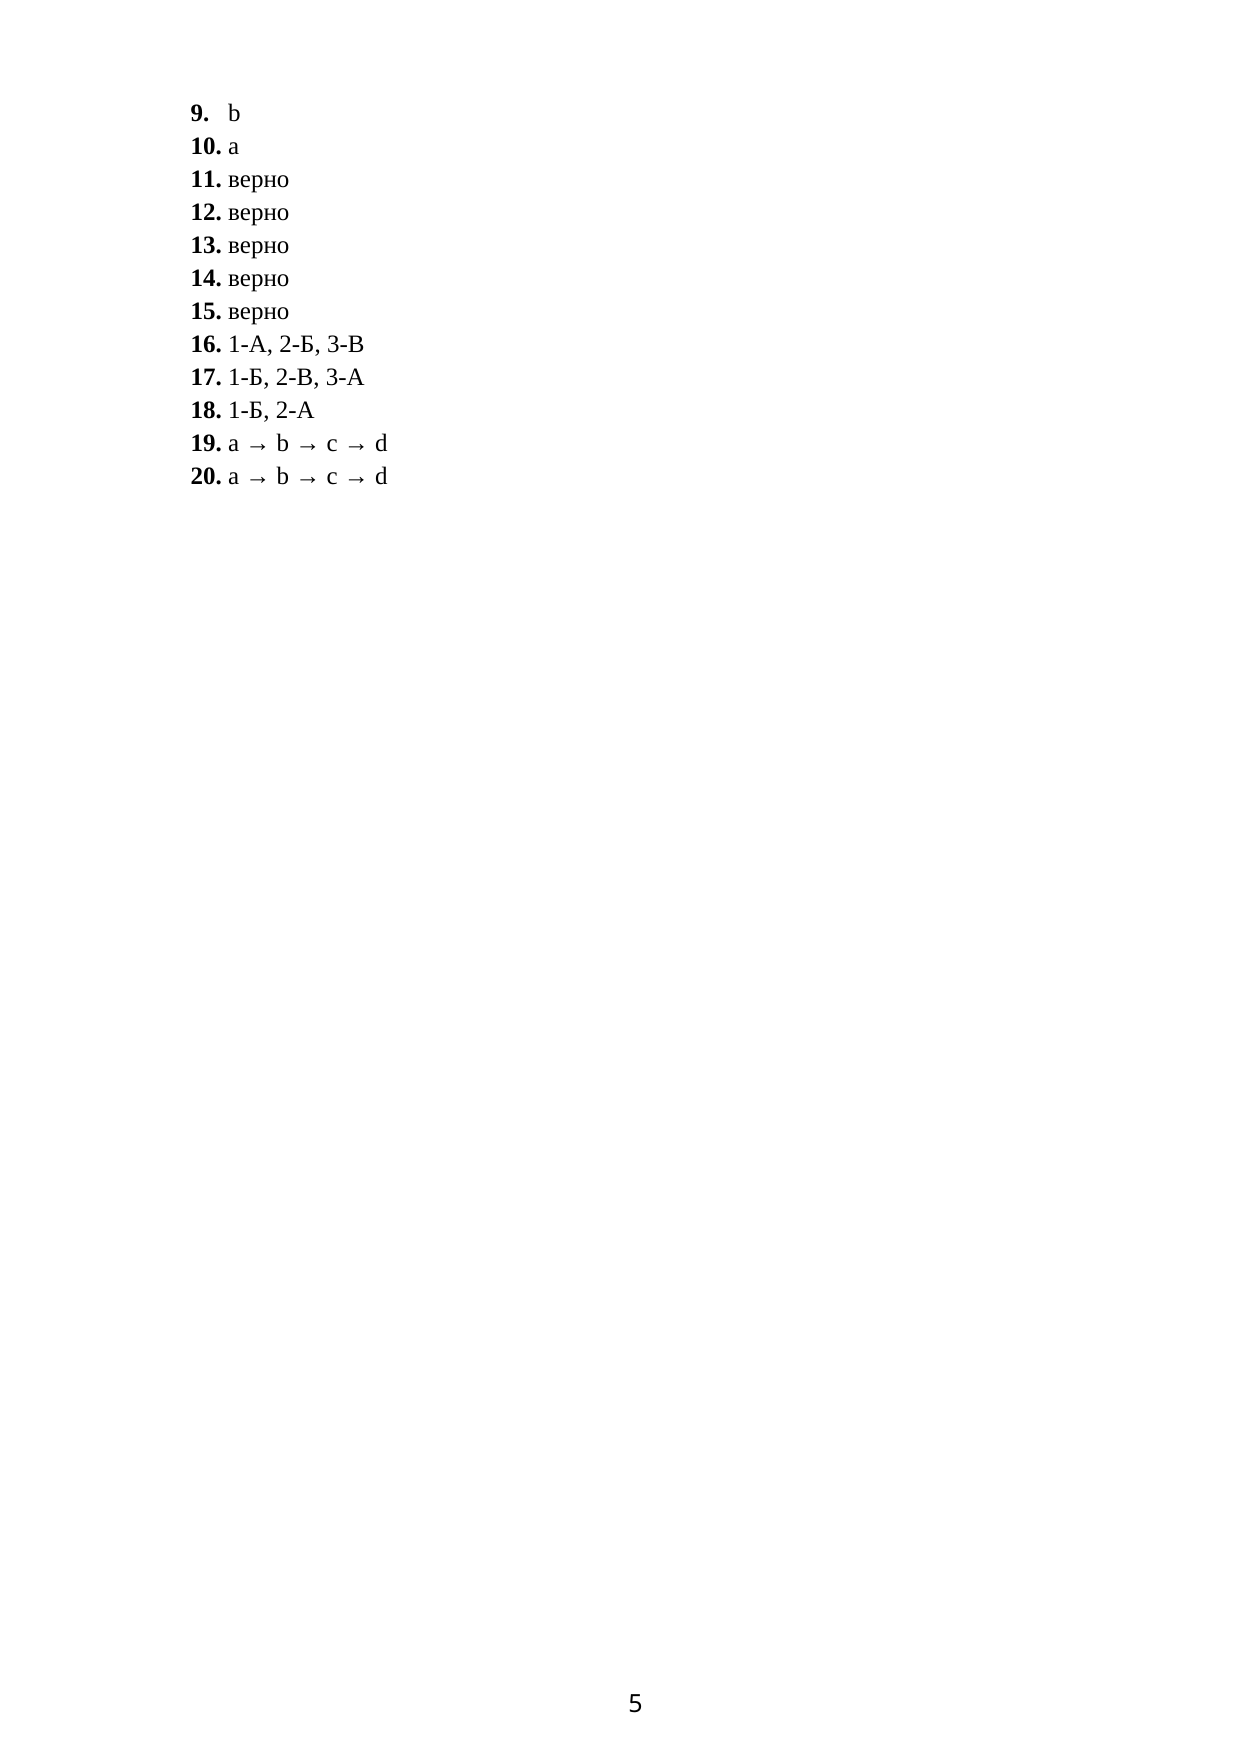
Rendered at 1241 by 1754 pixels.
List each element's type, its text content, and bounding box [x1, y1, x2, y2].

list верно [190, 296, 1155, 325]
list a → b → c → d [190, 428, 1155, 457]
list верно [190, 164, 1155, 193]
list 1-Б, 2-В, 3-А [190, 362, 1155, 391]
list a → b → c → d [190, 461, 1155, 490]
list 1-A, 2-Б, 3-В [190, 329, 1155, 358]
list верно [190, 263, 1155, 292]
list 1-Б, 2-А [190, 395, 1155, 424]
list верно [190, 197, 1155, 226]
list a [190, 131, 1155, 159]
list b [190, 98, 1155, 127]
list верно [190, 230, 1155, 259]
